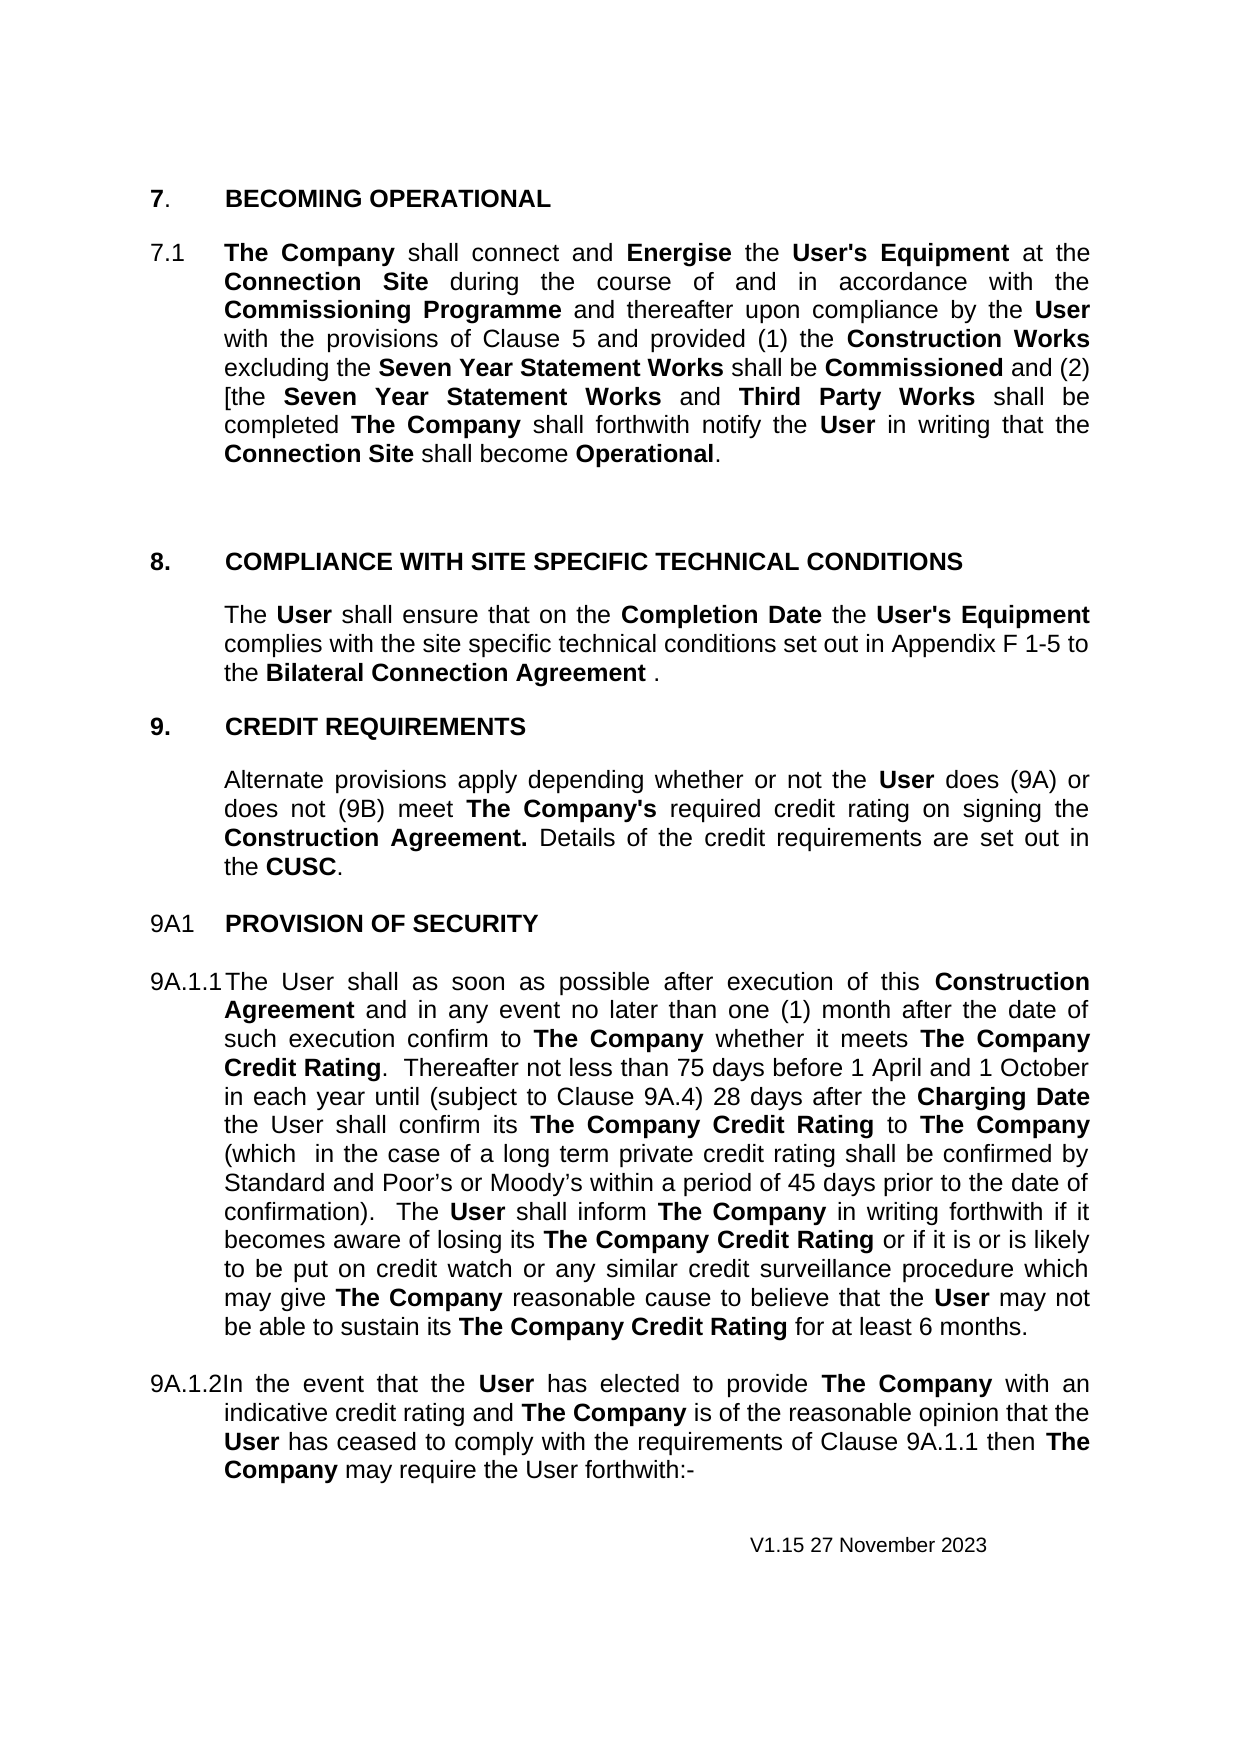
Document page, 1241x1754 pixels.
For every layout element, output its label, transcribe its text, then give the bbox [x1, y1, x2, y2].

text 9A.1.2In the event that the User has elected to provide The Company with an indicative credit rating and The Company is of the reasonable opinion that the User has ceased to comply with the requirements of Clause 9A.1.1 then The Company may require the User forthwith:- [150, 1369, 1090, 1484]
text 7. BECOMING OPERATIONAL [150, 184, 1090, 213]
text 9. CREDIT REQUIREMENTS [150, 712, 1090, 740]
text 9A.1.1 The User shall as soon as possible after execution of this Construction Agreement and in any event no later than one (1) month after the date of such execution confirm to The Company whether it meets The Company Credit Rating. Thereafter not less than 75 days before 1 April and 1 October in each year until (subject to Clause 9A.4) 28 days after the Charging Date the User shall confirm its The Company Credit Rating to The Company (which in the case of a long term private credit rating shall be confirmed by Standard and Poor’s or Moody’s within a period of 45 days prior to the date of confirmation). The User shall inform The Company in writing forthwith if it becomes aware of losing its The Company Credit Rating or if it is or is likely to be put on credit watch or any similar credit surveillance procedure which may give The Company reasonable cause to believe that the User may not be able to sustain its The Company Credit Rating for at least 6 months. [150, 967, 1090, 1340]
text Alternate provisions apply depending whether or not the User does (9A) or does not (9B) meet The Company's required credit rating on signing the Construction Agreement. Details of the credit requirements are set out in the CUSC. [224, 765, 1090, 880]
text The User shall ensure that on the Completion Date the User's Equipment complies with the site specific technical conditions set out in Appendix F 1-5 to the Bilateral Connection Agreement . [224, 600, 1090, 687]
text 7.1 The Company shall connect and Energise the User's Equipment at the Connection Site during the course of and in accordance with the Commissioning Programme and thereafter upon compliance by the User with the provisions of Clause 5 and provided (1) the Construction Works excluding the Seven Year Statement Works shall be Commissioned and (2) [the Seven Year Statement Works and Third Party Works shall be completed The Company shall forthwith notify the User in writing that the Connection Site shall become Operational. [150, 238, 1090, 468]
text 8. Compliance with Site Specific Technical Conditions [150, 547, 1090, 575]
text 9A1 PROVISION OF SECURITY [150, 909, 1090, 938]
